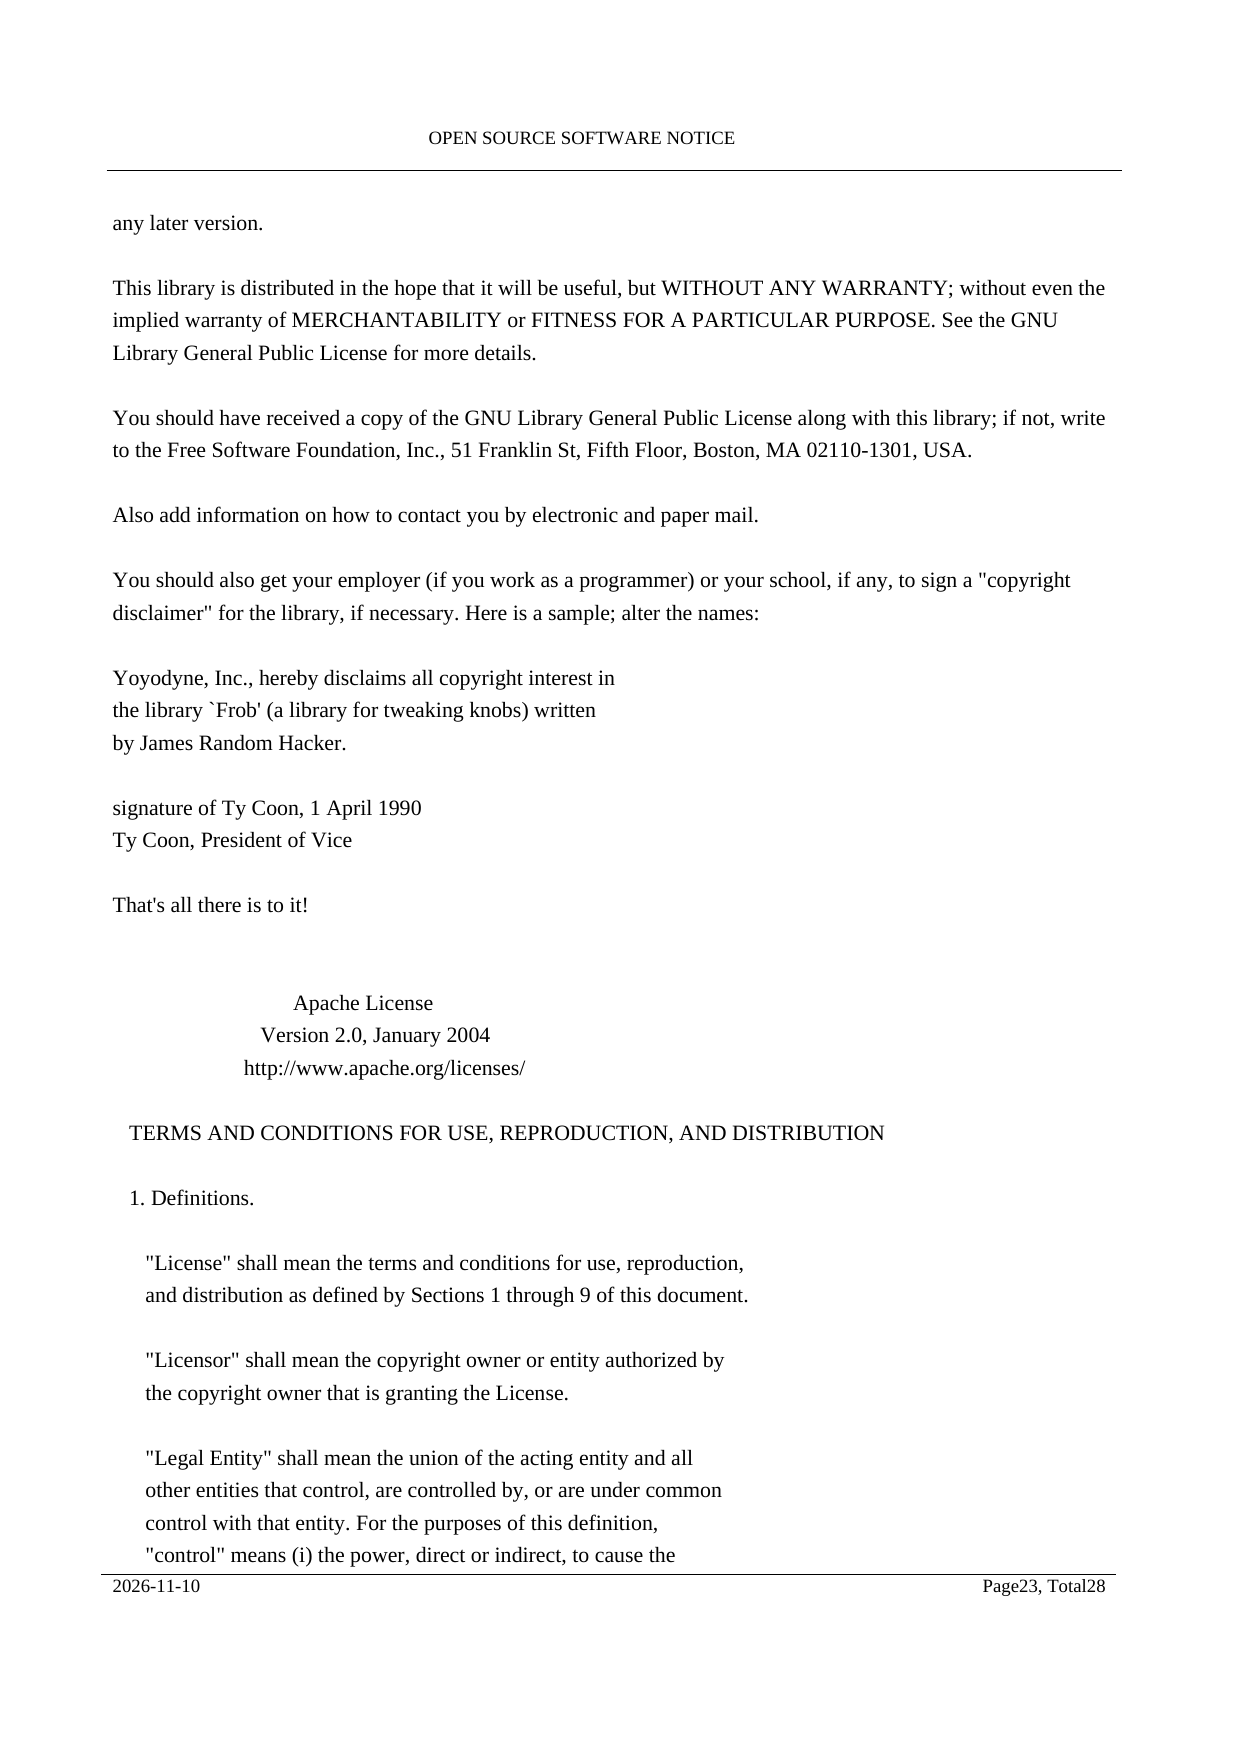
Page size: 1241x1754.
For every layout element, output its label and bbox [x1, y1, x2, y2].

text [112, 206, 1128, 1571]
